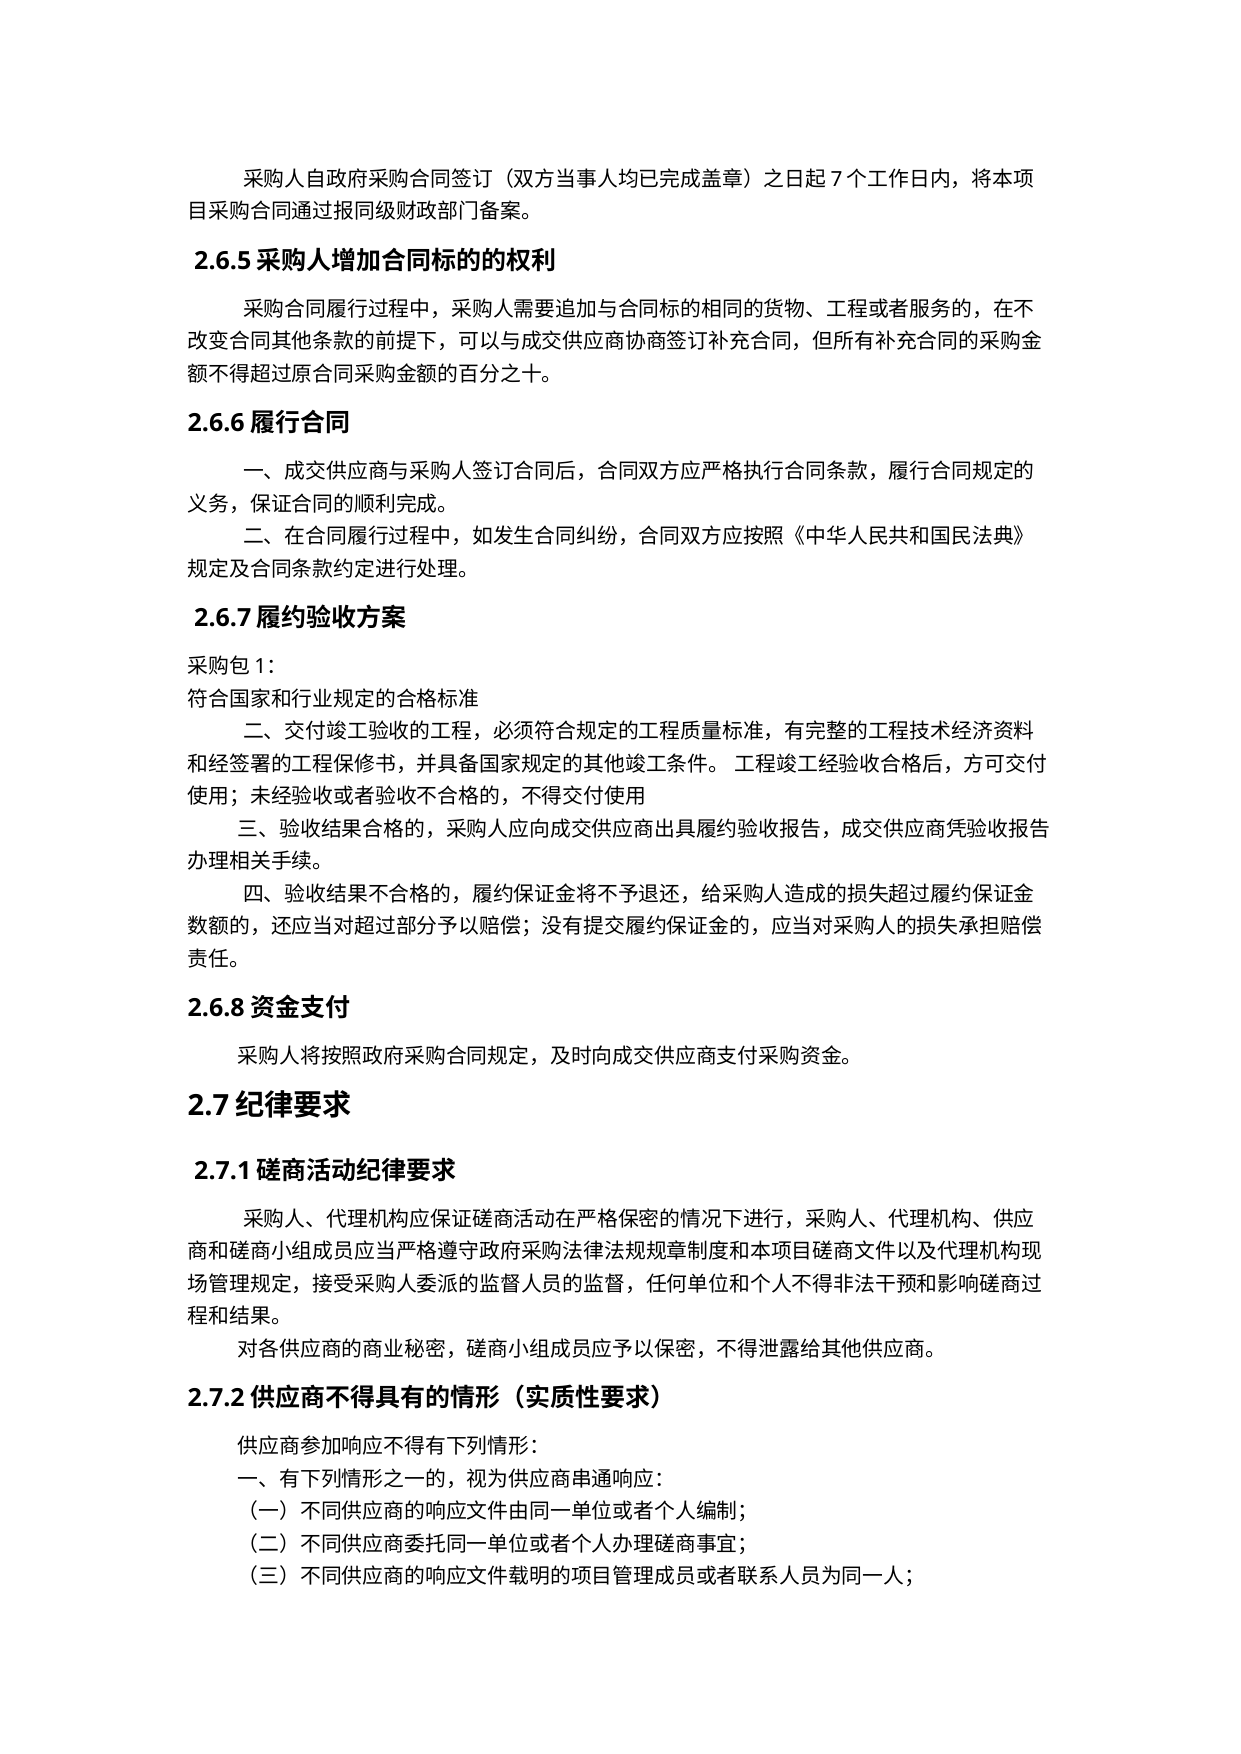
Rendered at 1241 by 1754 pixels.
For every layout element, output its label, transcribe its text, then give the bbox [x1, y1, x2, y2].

text 采购包1： [187, 649, 1053, 682]
text 二、交付竣工验收的工程，必须符合规定的工程质量标准，有完整的工程技术经济资料和经签署的工程保修书，并具备国家规定的其他竣工条件。 工程竣工经验收合格后，方可交付使用；未经验收或者验收不合格的，不得交付使用 [187, 714, 1053, 812]
text （三）不同供应商的响应文件载明的项目管理成员或者联系人员为同一人； [187, 1559, 1053, 1592]
text 2.6.6履行合同 [187, 389, 1053, 454]
text 一、有下列情形之一的，视为供应商串通响应： [187, 1462, 1053, 1494]
text （二）不同供应商委托同一单位或者个人办理磋商事宜； [187, 1527, 1053, 1559]
text 2.7.2供应商不得具有的情形（实质性要求） [187, 1364, 1053, 1429]
text （一）不同供应商的响应文件由同一单位或者个人编制； [187, 1494, 1053, 1527]
text 2.6.7履约验收方案 [187, 584, 1053, 649]
text 一、成交供应商与采购人签订合同后，合同双方应严格执行合同条款，履行合同规定的义务，保证合同的顺利完成。 [187, 454, 1053, 519]
text 三、验收结果合格的，采购人应向成交供应商出具履约验收报告，成交供应商凭验收报告办理相关手续。 [187, 812, 1053, 877]
text 供应商参加响应不得有下列情形： [187, 1429, 1053, 1462]
text 采购人、代理机构应保证磋商活动在严格保密的情况下进行，采购人、代理机构、供应商和磋商小组成员应当严格遵守政府采购法律法规规章制度和本项目磋商文件以及代理机构现场管理规定，接受采购人委派的监督人员的监督，任何单位和个人不得非法干预和影响磋商过程和结果。 [187, 1202, 1053, 1332]
text 采购人将按照政府采购合同规定，及时向成交供应商支付采购资金。 [187, 1039, 1053, 1072]
text 二、在合同履行过程中，如发生合同纠纷，合同双方应按照《中华人民共和国民法典》规定及合同条款约定进行处理。 [187, 519, 1053, 584]
text 符合国家和行业规定的合格标准 [187, 682, 1053, 714]
text 2.7纪律要求 [187, 1072, 1053, 1137]
text 2.7.1磋商活动纪律要求 [187, 1137, 1053, 1202]
text 四、验收结果不合格的，履约保证金将不予退还，给采购人造成的损失超过履约保证金数额的，还应当对超过部分予以赔偿；没有提交履约保证金的，应当对采购人的损失承担赔偿责任。 [187, 877, 1053, 974]
text 采购人自政府采购合同签订（双方当事人均已完成盖章）之日起7个工作日内，将本项目采购合同通过报同级财政部门备案。 [187, 162, 1053, 227]
text 采购合同履行过程中，采购人需要追加与合同标的相同的货物、工程或者服务的，在不改变合同其他条款的前提下，可以与成交供应商协商签订补充合同，但所有补充合同的采购金额不得超过原合同采购金额的百分之十。 [187, 292, 1053, 389]
text 2.6.5采购人增加合同标的的权利 [187, 227, 1053, 292]
text 对各供应商的商业秘密，磋商小组成员应予以保密，不得泄露给其他供应商。 [187, 1332, 1053, 1364]
text 2.6.8资金支付 [187, 974, 1053, 1039]
